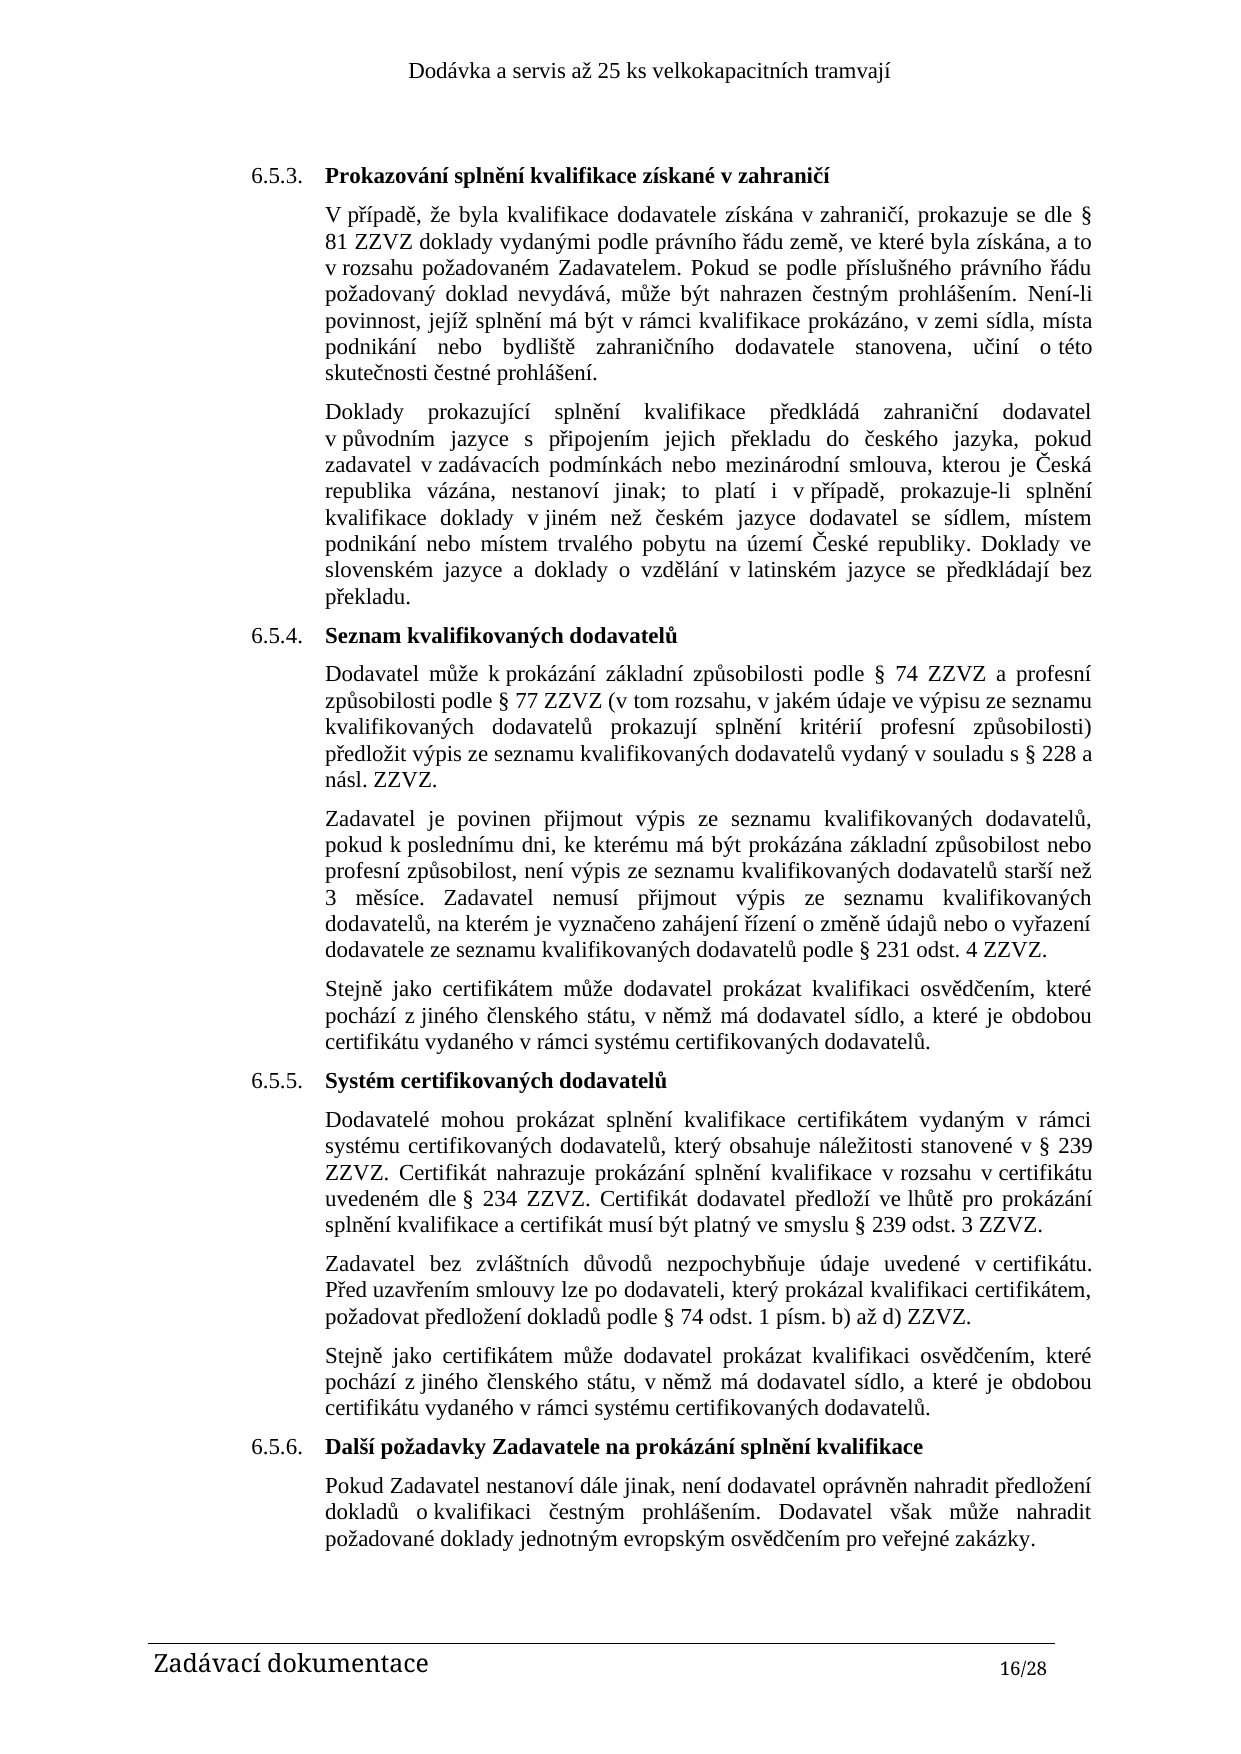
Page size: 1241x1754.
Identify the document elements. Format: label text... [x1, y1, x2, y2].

subtitle Další požadavky Zadavatele na prokázání splnění kvalifikace [251, 1433, 1092, 1459]
text Stejně jako certifikátem může dodavatel prokázat kvalifikaci osvědčením, které pochází z jiného členského státu, v němž má dodavatel sídlo, a které je obdobou certifikátu vydaného v rámci systému certifikovaných dodavatelů. [325, 1342, 1092, 1421]
text Stejně jako certifikátem může dodavatel prokázat kvalifikaci osvědčením, které pochází z jiného členského státu, v němž má dodavatel sídlo, a které je obdobou certifikátu vydaného v rámci systému certifikovaných dodavatelů. [325, 975, 1092, 1054]
text Zadavatel bez zvláštních důvodů nezpochybňuje údaje uvedené v certifikátu. Před uzavřením smlouvy lze po dodavateli, který prokázal kvalifikaci certifikátem, požadovat předložení dokladů podle § 74 odst. 1 písm. b) až d) ZZVZ. [325, 1250, 1092, 1329]
text Pokud Zadavatel nestanoví dále jinak, není dodavatel oprávněn nahradit předložení dokladů o kvalifikaci čestným prohlášením. Dodavatel však může nahradit požadované doklady jednotným evropským osvědčením pro veřejné zakázky. [325, 1472, 1092, 1551]
text Doklady prokazující splnění kvalifikace předkládá zahraniční dodavatel v původním jazyce s připojením jejich překladu do českého jazyka, pokud zadavatel v zadávacích podmínkách nebo mezinárodní smlouva, kterou je Česká republika vázána, nestanoví jinak; to platí i v případě, prokazuje-li splnění kvalifikace doklady v jiném než českém jazyce dodavatel se sídlem, místem podnikání nebo místem trvalého pobytu na území České republiky. Doklady ve slovenském jazyce a doklady o vzdělání v latinském jazyce se předkládají bez překladu. [325, 398, 1092, 609]
subtitle Seznam kvalifikovaných dodavatelů [251, 622, 1092, 648]
text Zadavatel je povinen přijmout výpis ze seznamu kvalifikovaných dodavatelů, pokud k poslednímu dni, ke kterému má být prokázána základní způsobilost nebo profesní způsobilost, není výpis ze seznamu kvalifikovaných dodavatelů starší než 3 měsíce. Zadavatel nemusí přijmout výpis ze seznamu kvalifikovaných dodavatelů, na kterém je vyznačeno zahájení řízení o změně údajů nebo o vyřazení dodavatele ze seznamu kvalifikovaných dodavatelů podle § 231 odst. 4 ZZVZ. [325, 805, 1092, 963]
text Dodavatel může k prokázání základní způsobilosti podle § 74 ZZVZ a profesní způsobilosti podle § 77 ZZVZ (v tom rozsahu, v jakém údaje ve výpisu ze seznamu kvalifikovaných dodavatelů prokazují splnění kritérií profesní způsobilosti) předložit výpis ze seznamu kvalifikovaných dodavatelů vydaný v souladu s § 228 a násl. ZZVZ. [325, 661, 1092, 792]
subtitle Prokazování splnění kvalifikace získané v zahraničí [251, 162, 1092, 189]
subtitle Systém certifikovaných dodavatelů [251, 1067, 1092, 1093]
text Dodavatelé mohou prokázat splnění kvalifikace certifikátem vydaným v rámci systému certifikovaných dodavatelů, který obsahuje náležitosti stanovené v § 239 ZZVZ. Certifikát nahrazuje prokázání splnění kvalifikace v rozsahu v certifikátu uvedeném dle § 234 ZZVZ. Certifikát dodavatel předloží ve lhůtě pro prokázání splnění kvalifikace a certifikát musí být platný ve smyslu § 239 odst. 3 ZZVZ. [325, 1106, 1092, 1238]
text V případě, že byla kvalifikace dodavatele získána v zahraničí, prokazuje se dle § 81 ZZVZ doklady vydanými podle právního řádu země, ve které byla získána, a to v rozsahu požadovaném Zadavatelem. Pokud se podle příslušného právního řádu požadovaný doklad nevydává, může být nahrazen čestným prohlášením. Není-li povinnost, jejíž splnění má být v rámci kvalifikace prokázáno, v zemi sídla, místa podnikání nebo bydliště zahraničního dodavatele stanovena, učiní o této skutečnosti čestné prohlášení. [325, 201, 1092, 386]
